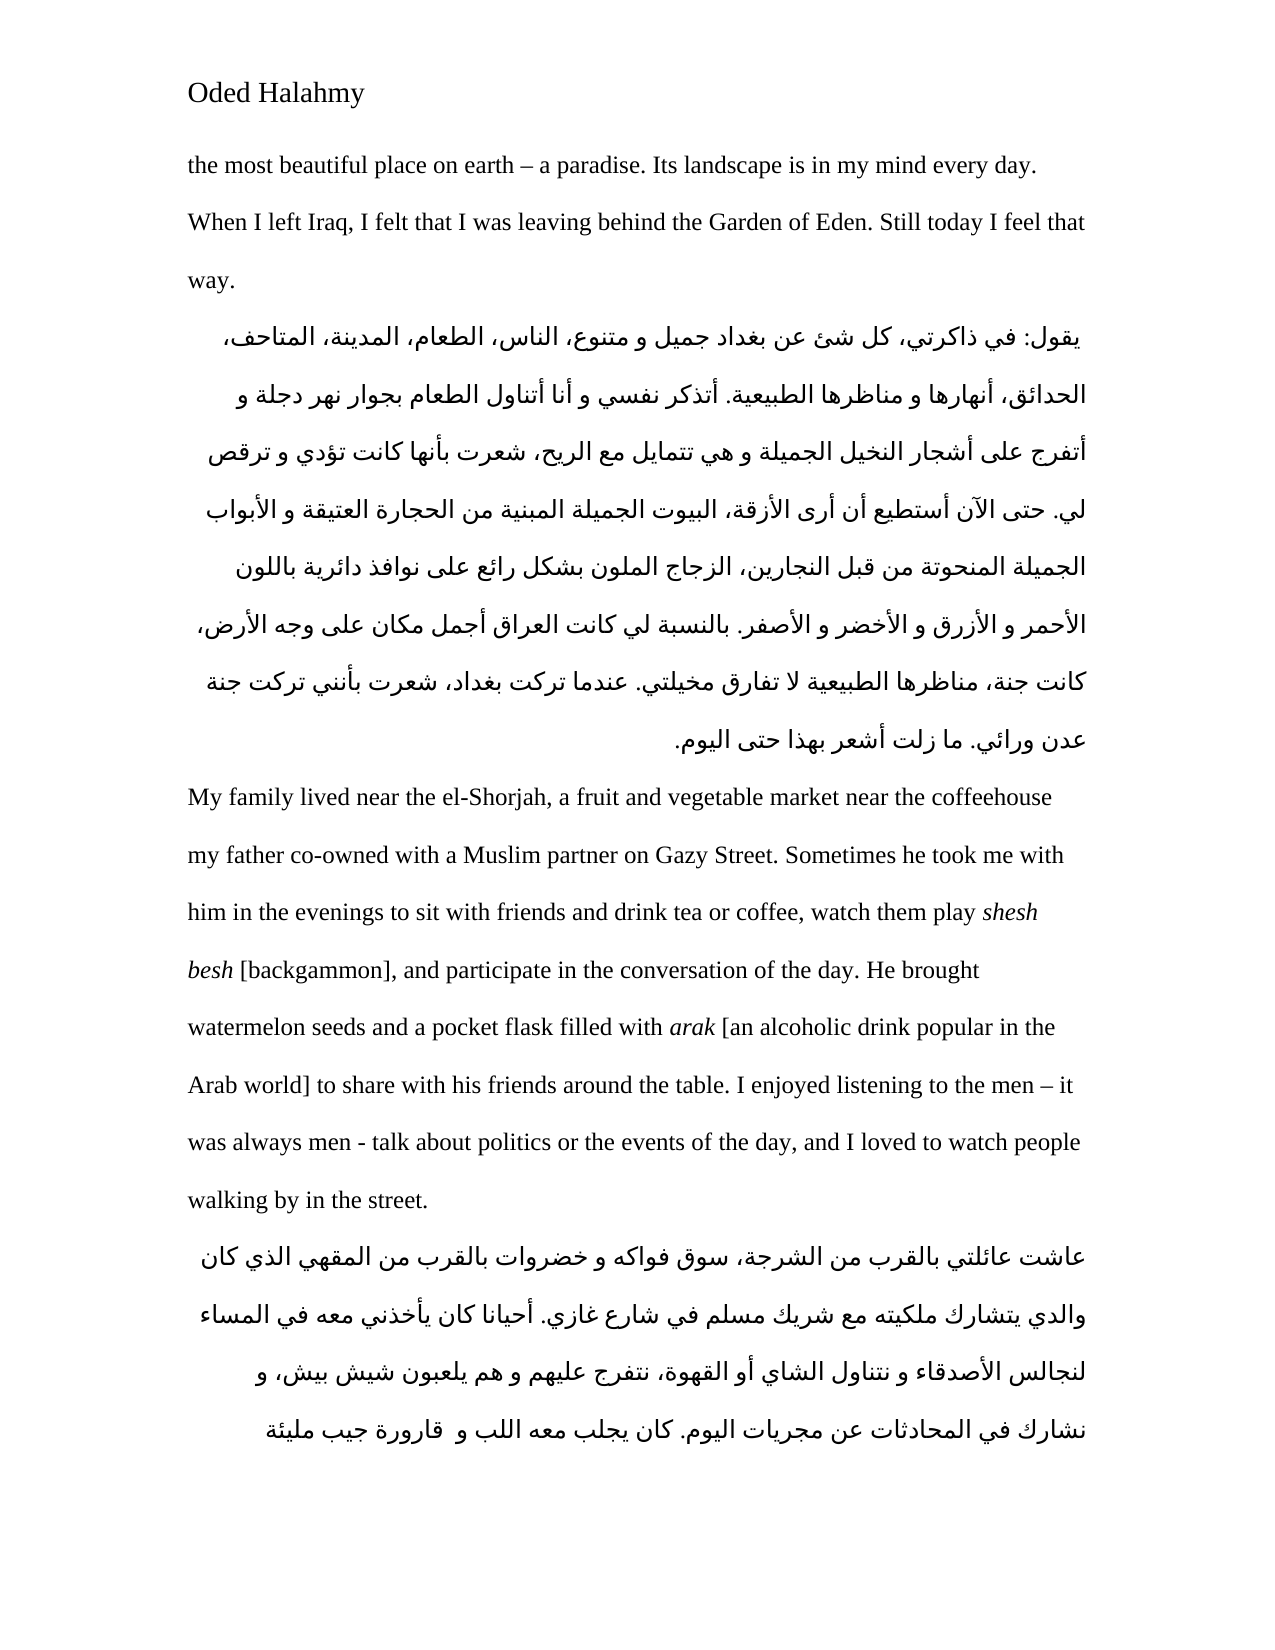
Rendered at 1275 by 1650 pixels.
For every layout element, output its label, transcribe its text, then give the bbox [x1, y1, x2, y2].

text يقول: في ذاكرتي، كل شئ عن بغداد جميل و متنوع، الناس، الطعام، المدينة، المتاحف، الحدائق، أنهارها و مناظرها الطبيعية. أتذكر نفسي و أنا أتناول الطعام بجوار نهر دجلة و أتفرج على أشجار النخيل الجميلة و هي تتمايل مع الريح، شعرت بأنها كانت تؤدي و ترقص لي. حتى الآن أستطيع أن أرى الأزقة، البيوت الجميلة المبنية من الحجارة العتيقة و الأبواب الجميلة المنحوتة من قبل النجارين، الزجاج الملون بشكل رائع على نوافذ دائرية باللون الأحمر و الأزرق و الأخضر و الأصفر. بالنسبة لي كانت العراق أجمل مكان على وجه الأرض، كانت جنة، مناظرها الطبيعية لا تفارق مخيلتي. عندما تركت بغداد، شعرت بأنني تركت جنة عدن ورائي. ما زلت أشعر بهذا حتى اليوم. [187, 322, 1087, 754]
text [187, 1242, 1087, 1444]
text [187, 150, 1087, 294]
text My family lived near the el-Shorjah, a fruit and vegetable market near the coffeehouse my father co-owned with a Muslim partner on . Sometimes he took me with him in the evenings to sit with friends and drink tea or coffee, watch them play shesh besh [backgammon], and participate in the conversation of the day. He brought watermelon seeds and a pocket flask filled with arak [an alcoholic drink popular in the Arab world] to share with his friends around the table. I enjoyed listening to the men – it was always men - talk about politics or the events of the day, and I loved to watch people walking by in the street. [187, 782, 1087, 1214]
